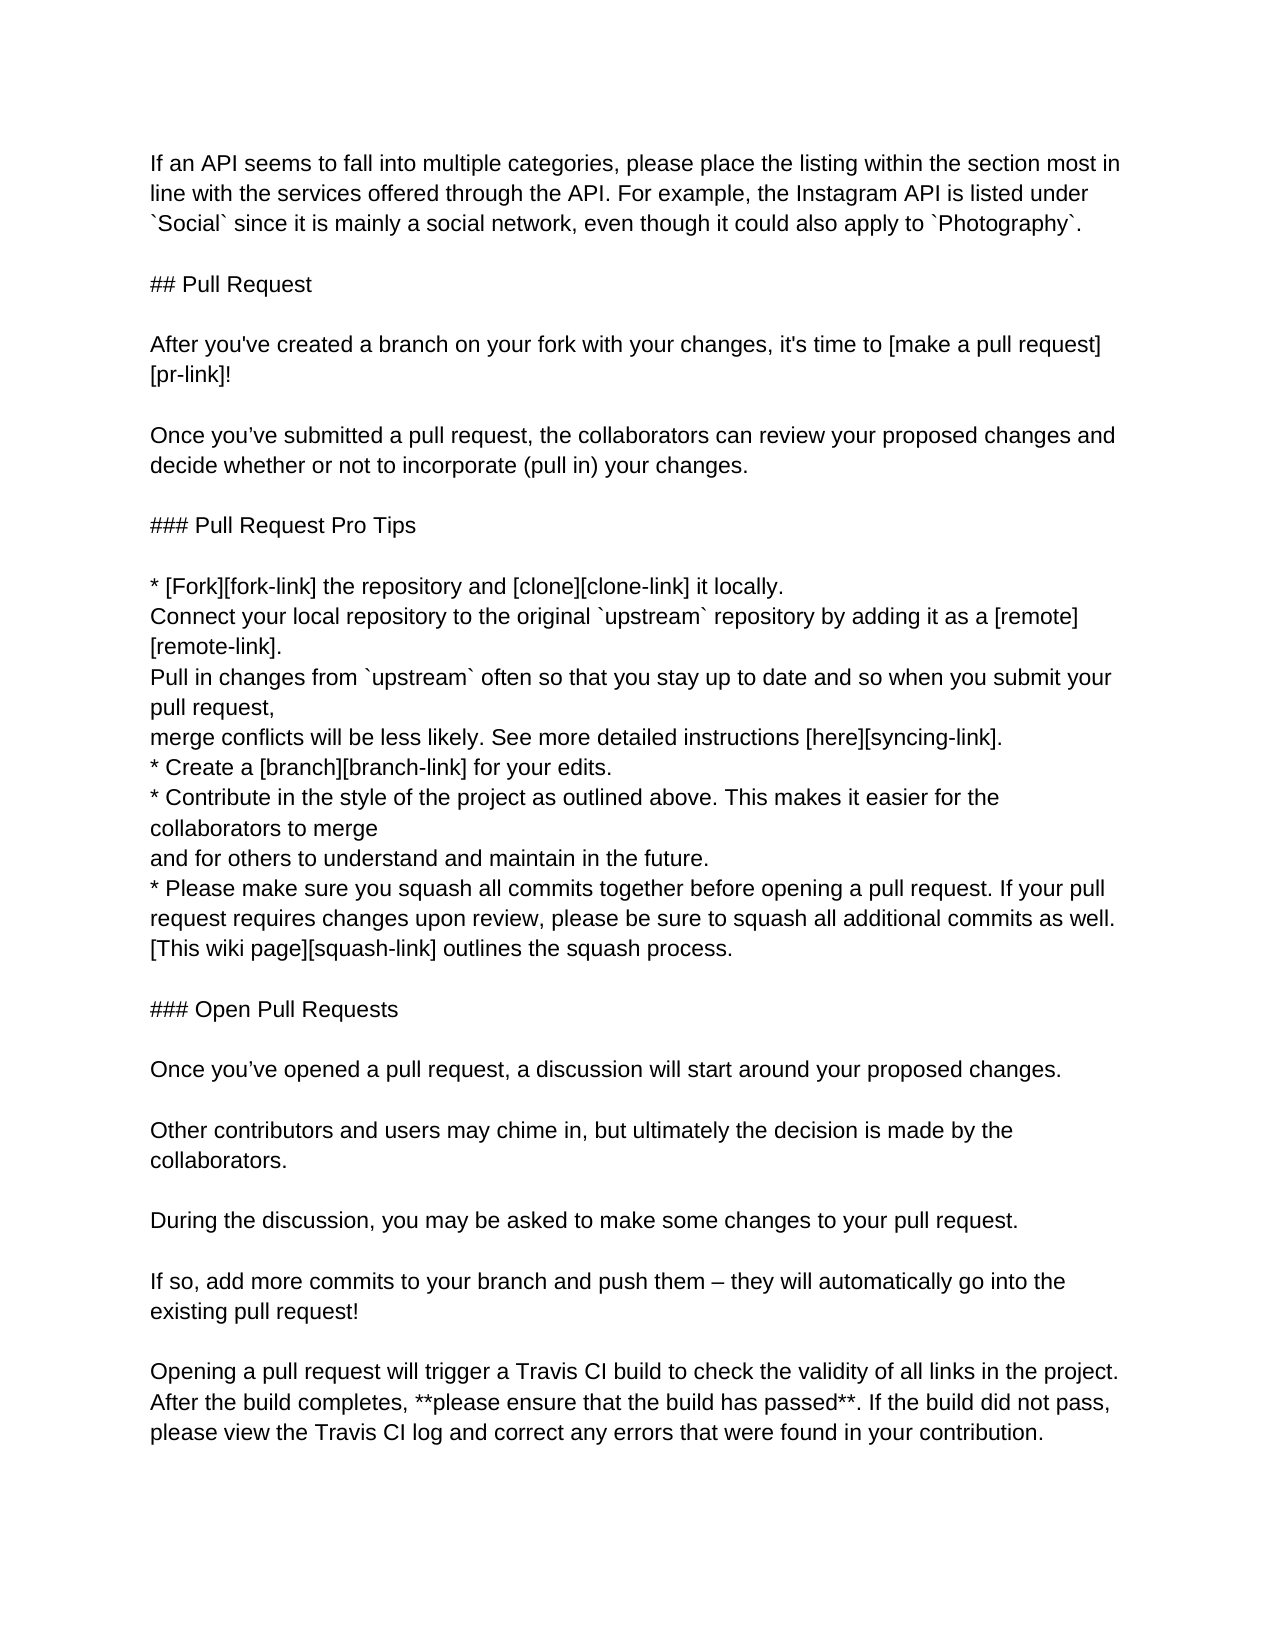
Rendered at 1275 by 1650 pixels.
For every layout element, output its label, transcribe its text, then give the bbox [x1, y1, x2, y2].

text During the discussion, you may be asked to make some changes to your pull request. [150, 1207, 1125, 1234]
text * Create a [branch][branch-link] for your edits. [150, 754, 1125, 781]
text and for others to understand and maintain in the future. [150, 845, 1125, 871]
text ### Open Pull Requests [150, 996, 1125, 1022]
text Once you’ve opened a pull request, a discussion will start around your proposed changes. [150, 1056, 1125, 1083]
text Once you’ve submitted a pull request, the collaborators can review your proposed changes and decide whether or not to incorporate (pull in) your changes. [150, 422, 1125, 478]
text ## Pull Request [150, 271, 1125, 297]
text If so, add more commits to your branch and push them – they will automatically go into the existing pull request! [150, 1268, 1125, 1324]
text * Please make sure you squash all commits together before opening a pull request. If your pull request requires changes upon review, please be sure to squash all additional commits as well. [This wiki page][squash-link] outlines the squash process. [150, 875, 1125, 962]
text After you've created a branch on your fork with your changes, it's time to [make a pull request][pr-link]! [150, 331, 1125, 388]
text Connect your local repository to the original `upstream` repository by adding it as a [remote][remote-link]. [150, 603, 1125, 660]
text Pull in changes from `upstream` often so that you stay up to date and so when you submit your pull request, [150, 663, 1125, 720]
text If an API seems to fall into multiple categories, please place the listing within the section most in line with the services offered through the API. For example, the Instagram API is listed under `Social` since it is mainly a social network, even though it could also apply to `Photography`. [150, 150, 1125, 237]
text merge conflicts will be less likely. See more detailed instructions [here][syncing-link]. [150, 724, 1125, 750]
text ### Pull Request Pro Tips [150, 512, 1125, 539]
text * Contribute in the style of the project as outlined above. This makes it easier for the collaborators to merge [150, 784, 1125, 841]
text Opening a pull request will trigger a Travis CI build to check the validity of all links in the project. After the build completes, **please ensure that the build has passed**. If the build did not pass, please view the Travis CI log and correct any errors that were found in your contribution. [150, 1358, 1125, 1445]
text Other contributors and users may chime in, but ultimately the decision is made by the collaborators. [150, 1117, 1125, 1173]
text * [Fork][fork-link] the repository and [clone][clone-link] it locally. [150, 573, 1125, 599]
